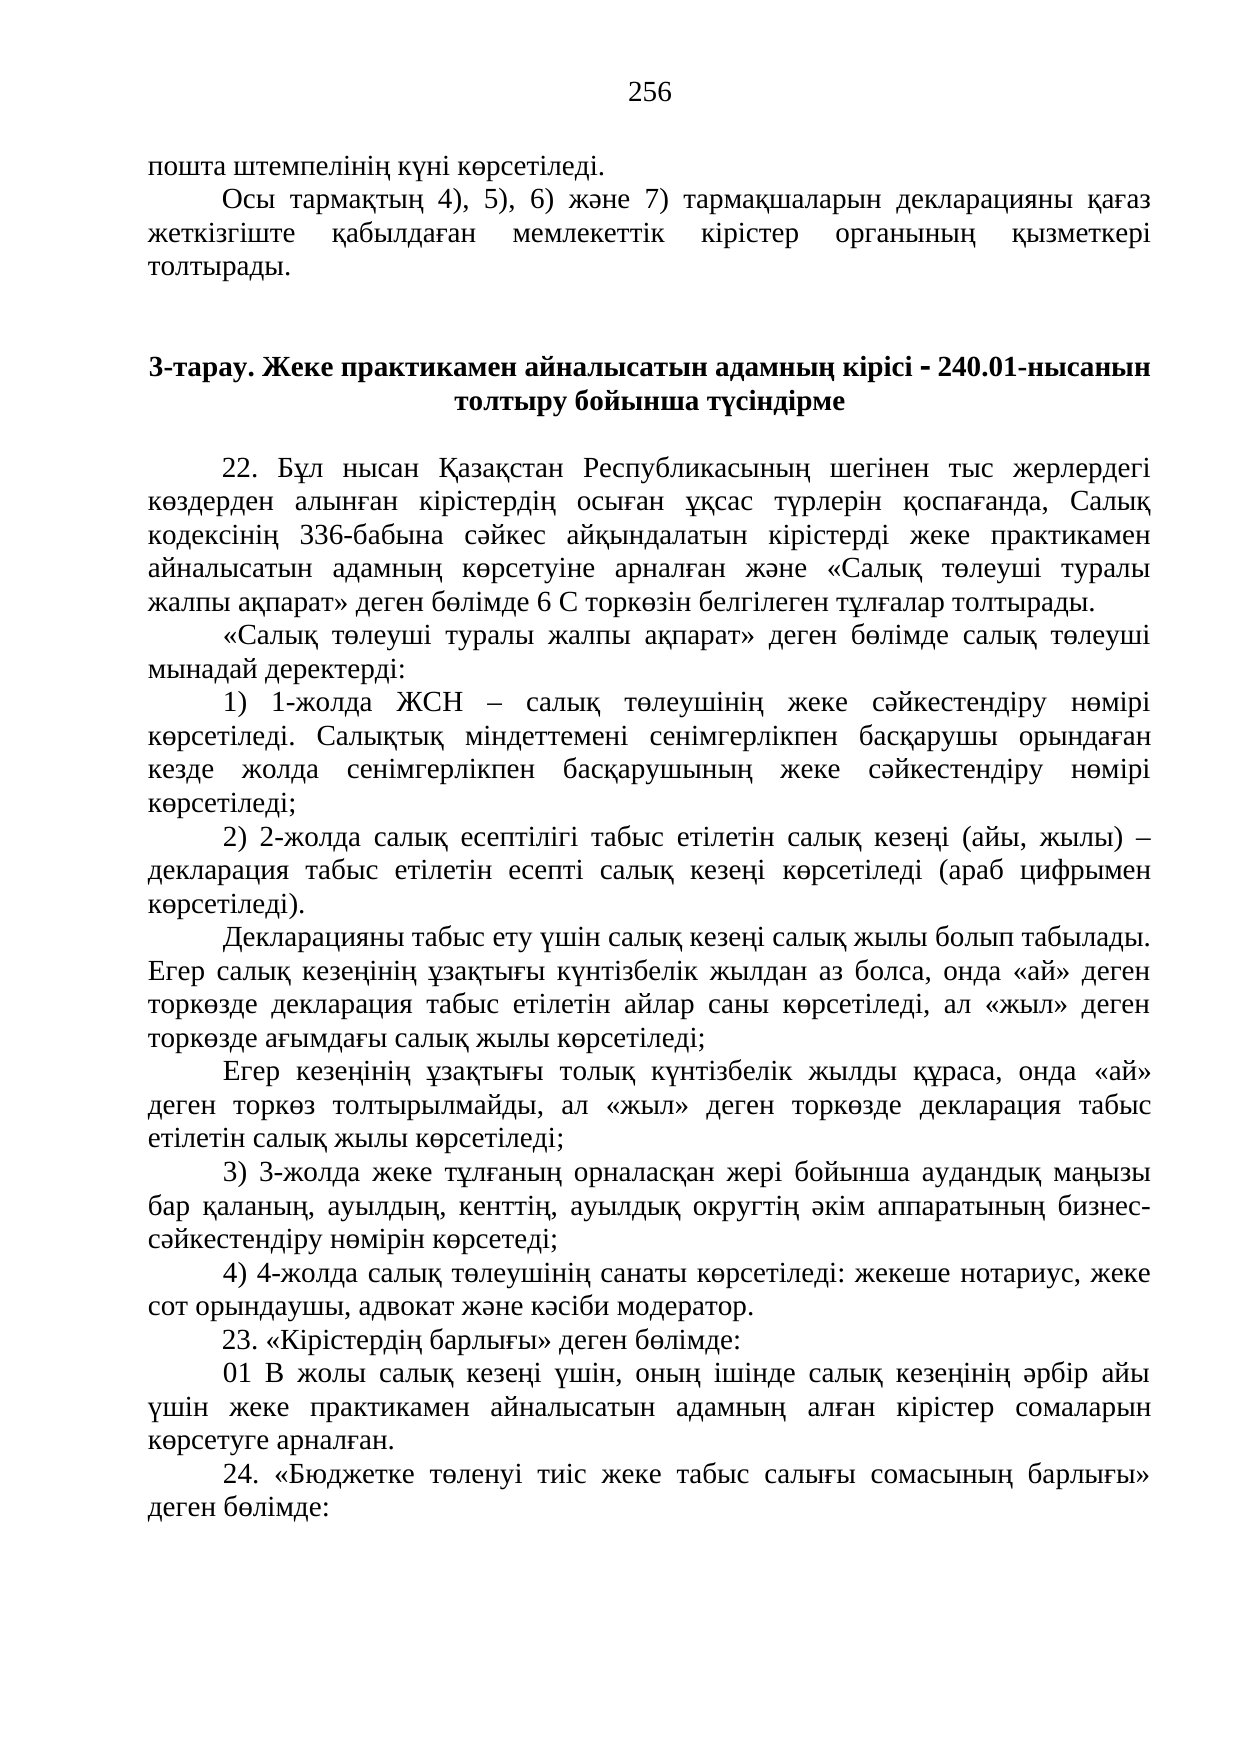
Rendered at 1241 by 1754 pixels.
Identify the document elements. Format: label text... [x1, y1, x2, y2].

text 4) 4-жолда салық төлеушінің санаты көрсетіледі: жекеше нотариус, жеке сот орындаушы, адвокат және кәсіби модератор. [148, 1255, 1152, 1322]
text 3-тарау. Жеке практикамен айналысатын адамның кірісі 240.01-нысанын толтыру бойынша түсіндірме [148, 349, 1152, 416]
text 01 В жолы салық кезеңі үшін, оның ішінде салық кезеңінің әрбір айы үшін жеке практикамен айналысатын адамның алған кірістер сомаларын көрсетуге арналған. [148, 1355, 1152, 1456]
text 1) 1-жолда ЖСН – салық төлеушінің жеке сәйкестендіру нөмірі көрсетіледі. Салықтық міндеттемені сенімгерлікпен басқарушы орындаған кезде жолда сенімгерлікпен басқарушының жеке сәйкестендіру нөмірі көрсетіледі; [148, 684, 1152, 819]
text 2) 2-жолда салық есептілігі табыс етілетін салық кезеңі (айы, жылы) – декларация табыс етілетін есепті салық кезеңі көрсетіледі (араб цифрымен көрсетіледі). [148, 819, 1152, 919]
text Декларацияны табыс ету үшін салық кезеңі салық жылы болып табылады. Егер салық кезеңінің ұзақтығы күнтізбелік жылдан аз болса, онда «ай» деген торкөзде декларация табыс етілетін айлар саны көрсетіледі, ал «жыл» деген торкөзде ағымдағы салық жылы көрсетіледі; [148, 919, 1152, 1053]
text Осы тармақтың 4), 5), 6) және 7) тармақшаларын декларацияны қағаз жеткізгіште қабылдаған мемлекеттік кірістер органының қызметкері толтырады. [148, 181, 1152, 282]
text Егер кезеңінің ұзақтығы толық күнтізбелік жылды құраса, онда «ай» деген торкөз толтырылмайды, ал «жыл» деген торкөзде декларация табыс етілетін салық жылы көрсетіледі; [148, 1053, 1152, 1154]
text 24. «Бюджетке төленуі тиіс жеке табыс салығы сомасының барлығы» деген бөлімде: [148, 1456, 1152, 1523]
text 22. Бұл нысан Қазақстан Республикасының шегінен тыс жерлердегі көздерден алынған кірістердің осыған ұқсас түрлерін қоспағанда, Салық кодексінің 336-бабына сәйкес айқындалатын кірістерді жеке практикамен айналысатын адамның көрсетуіне арналған және «Салық төлеуші туралы жалпы ақпарат» деген бөлімде 6 С торкөзін белгілеген тұлғалар толтырады. [148, 450, 1152, 617]
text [148, 148, 1152, 181]
text «Салық төлеуші туралы жалпы ақпарат» деген бөлімде салық төлеуші мынадай деректерді: [148, 617, 1152, 684]
text 3) 3-жолда жеке тұлғаның орналасқан жері бойынша аудандық маңызы бар қаланың, ауылдың, кенттің, ауылдық округтiң әкім аппаратының бизнес-сәйкестендіру нөмірін көрсетеді; [148, 1154, 1152, 1255]
text 23. «Кірістердің барлығы» деген бөлімде: [148, 1322, 1152, 1355]
